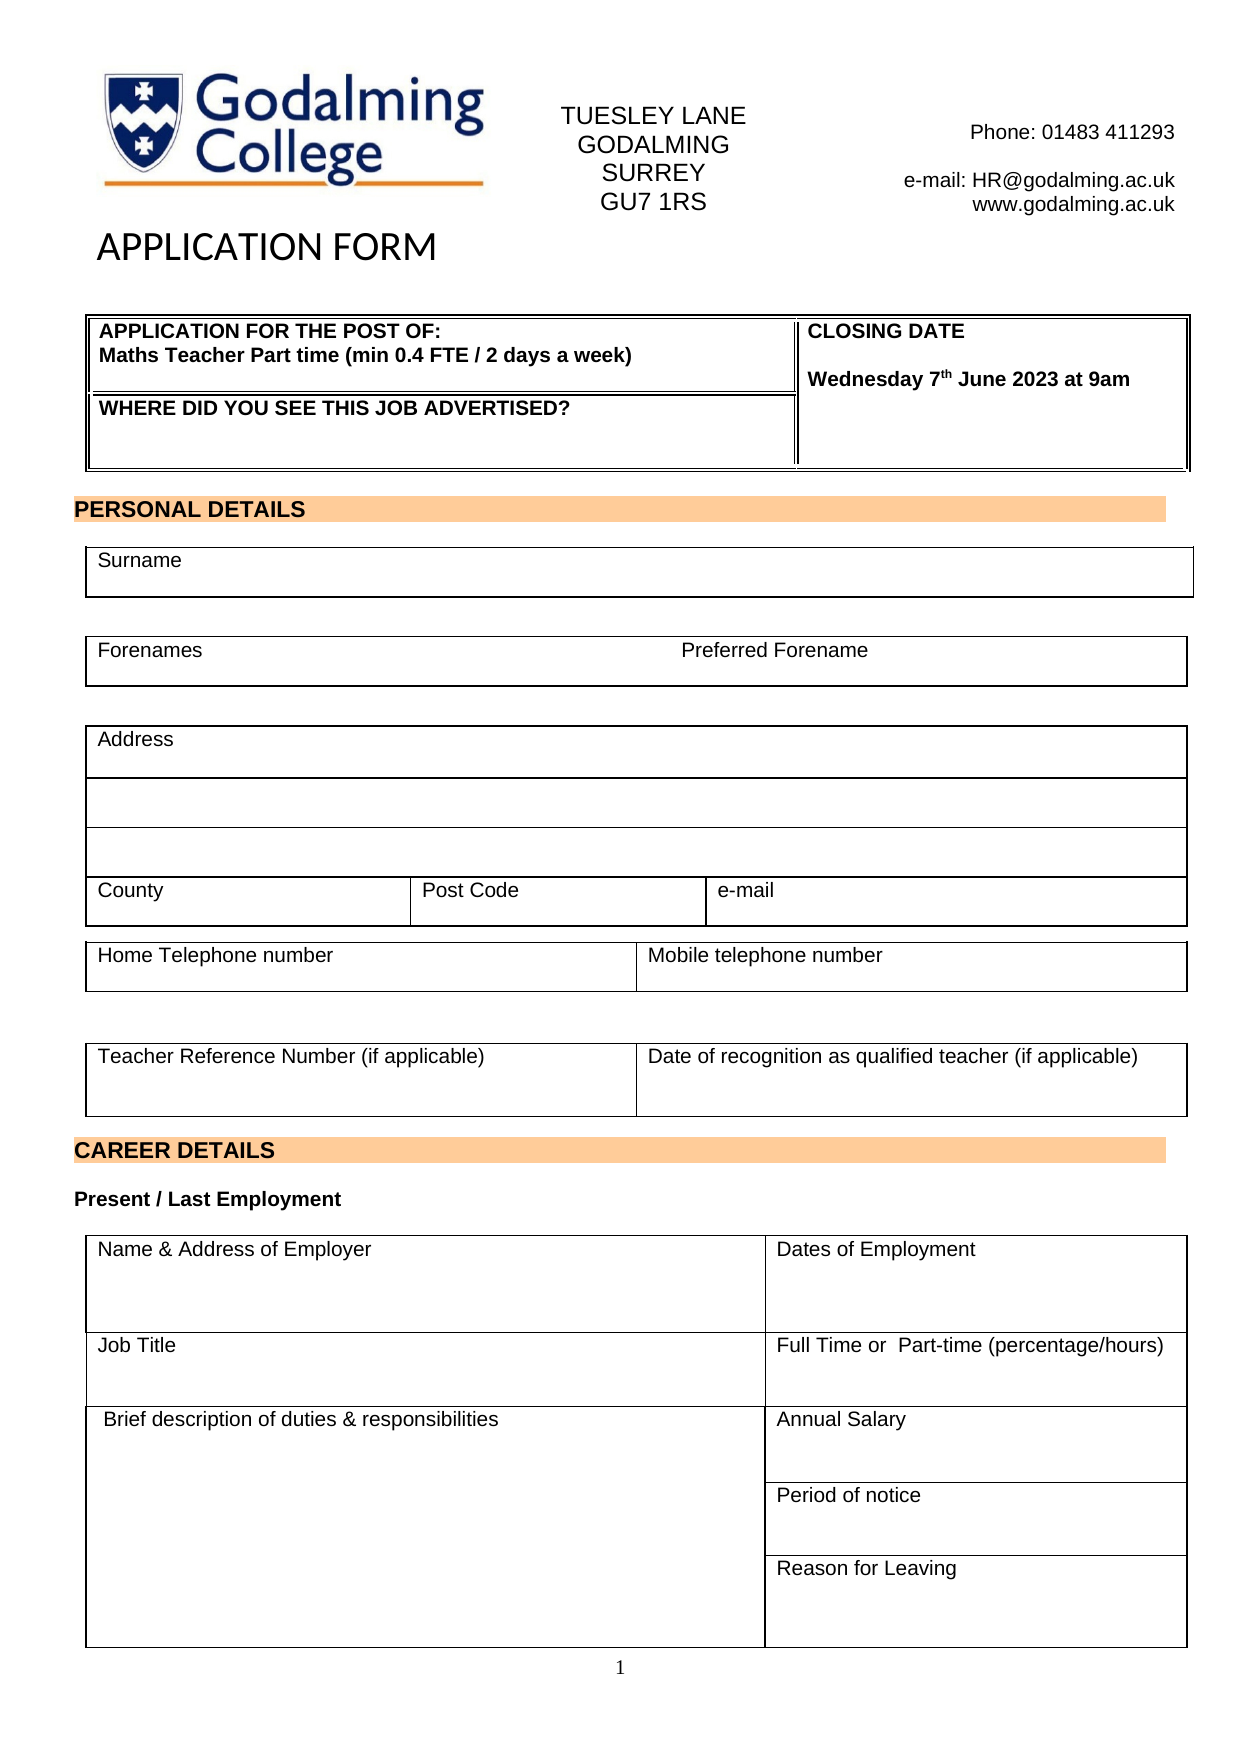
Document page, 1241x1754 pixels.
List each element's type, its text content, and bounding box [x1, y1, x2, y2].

table_cell County [87, 878, 410, 925]
table_cell Post Code [411, 878, 705, 925]
table_header Date of recognition as qualified teacher (if applicable) [637, 1044, 1186, 1116]
table_cell Annual Salary [766, 1407, 1186, 1482]
table_header APPLICATION FORM [85, 65, 498, 271]
table_header CLOSING DATE Wednesday 7th June 2023 at 9am [796, 316, 1188, 467]
table_cell Period of notice [766, 1483, 1186, 1555]
table_header Mobile telephone number [637, 943, 1186, 991]
text Present / Last Employment [74, 1187, 1166, 1211]
table_cell WHERE DID YOU SEE THIS JOB ADVERTISED? [88, 391, 796, 467]
table_header APPLICATION FOR THE POST OF: Maths Teacher Part time (min 0.4 FTE / 2 days a week) [90, 319, 796, 391]
table_cell e-mail [707, 878, 1186, 925]
table_header Surname [87, 548, 1193, 596]
subtitle CAREER DETAILS [74, 1137, 1166, 1163]
table_header Forenames Preferred Forename [87, 637, 1186, 685]
table_header Teacher Reference Number (if applicable) [87, 1044, 636, 1116]
table_header Dates of Employment [766, 1236, 1186, 1332]
table_cell Brief description of duties & responsibilities [87, 1407, 764, 1647]
table_cell [87, 779, 1186, 826]
table_header Phone: 01483 411293 e-mail: HR@godalming.ac.uk www.godalming.ac.uk [809, 65, 1186, 271]
table_cell Full Time or Part-time (percentage/hours) [766, 1333, 1186, 1406]
table_cell Reason for Leaving [766, 1556, 1186, 1647]
table_cell [87, 828, 1186, 876]
table_cell Job Title [87, 1333, 765, 1406]
table_header Home Telephone number [87, 943, 636, 991]
table_header Address [87, 727, 1186, 777]
table_header Name & Address of Employer [87, 1236, 765, 1332]
picture [96, 65, 494, 197]
table_header GODALMING GU7 1RS [499, 65, 808, 271]
subtitle PERSONAL DETAILS [74, 496, 1166, 522]
